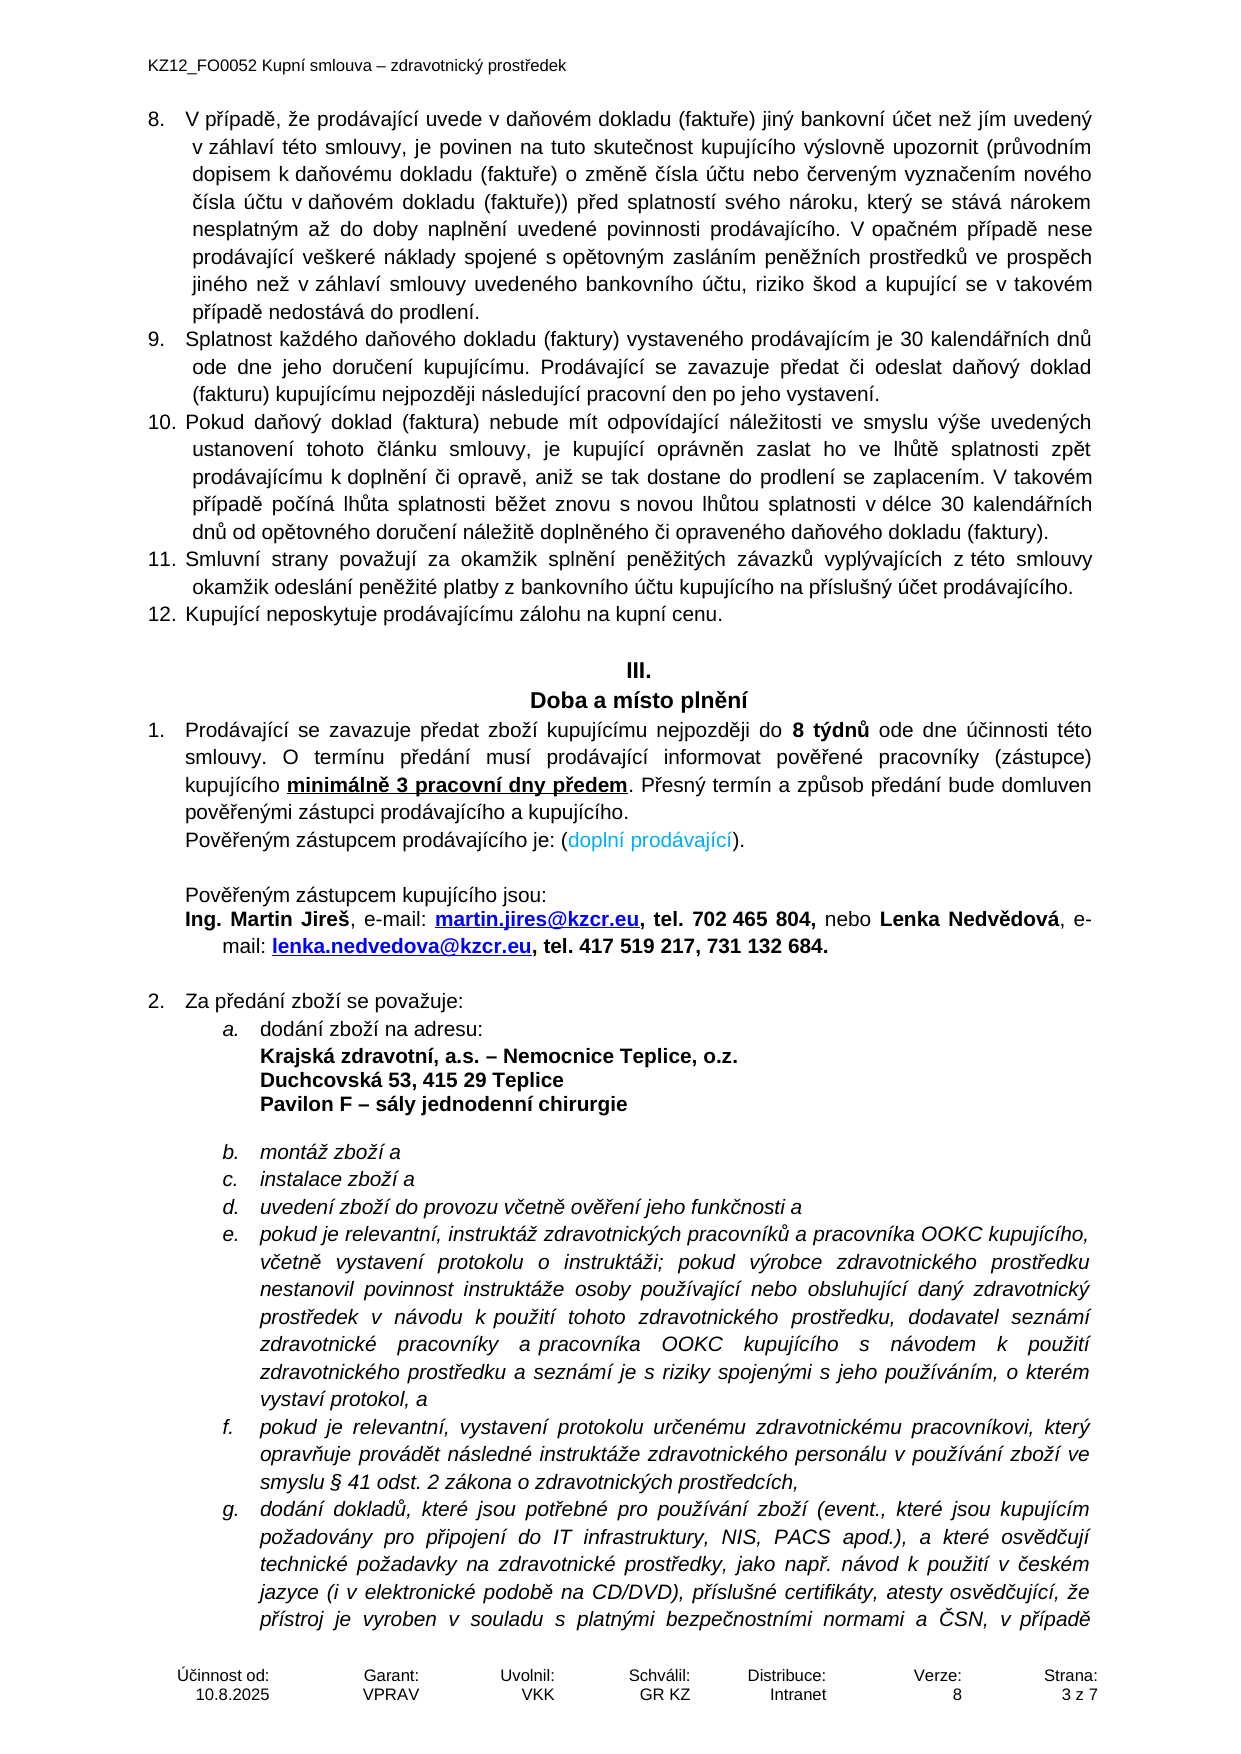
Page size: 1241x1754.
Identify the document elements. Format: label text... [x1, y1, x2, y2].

list V případě, že prodávající uvede v daňovém dokladu (faktuře) jiný bankovní účet než jím uvedený v záhlaví této smlouvy, je povinen na tuto skutečnost kupujícího výslovně upozornit (průvodním dopisem k daňovému dokladu (faktuře) o změně čísla účtu nebo červeným vyznačením nového čísla účtu v daňovém dokladu (faktuře)) před splatností svého nároku, který se stává nárokem nesplatným až do doby naplnění uvedené povinnosti prodávajícího. V opačném případě nese prodávající veškeré náklady spojené s opětovným zasláním peněžních prostředků ve prospěch jiného než v záhlaví smlouvy uvedeného bankovního účtu, riziko škod a kupující se v takovém případě nedostává do prodlení. [148, 107, 1093, 323]
list dodání zboží na adresu: [222, 1016, 1093, 1040]
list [222, 1497, 1093, 1631]
subtitle Doba a místo plnění [185, 687, 1093, 713]
list Pokud daňový doklad (faktura) nebude mít odpovídající náležitosti ve smyslu výše uvedených ustanovení tohoto článku smlouvy, je kupující oprávněn zaslat ho ve lhůtě splatnosti zpět prodávajícímu k doplnění či opravě, aniž se tak dostane do prodlení se zaplacením. V takovém případě počíná lhůta splatnosti běžet znovu s novou lhůtou splatnosti v délce 30 kalendářních dnů od opětovného doručení náležitě doplněného či opraveného daňového dokladu (faktury). [148, 409, 1093, 543]
list Prodávající se zavazuje předat zboží kupujícímu nejpozději do 8 týdnů ode dne účinnosti této smlouvy. O termínu předání musí prodávající informovat pověřené pracovníky (zástupce) kupujícího minimálně 3 pracovní dny předem. Přesný termín a způsob předání bude domluven pověřenými zástupci prodávajícího a kupujícího. [148, 717, 1093, 824]
list Kupující neposkytuje prodávajícímu zálohu na kupní cenu. [148, 602, 1093, 626]
list uvedení zboží do provozu včetně ověření jeho funkčnosti a [222, 1195, 1093, 1219]
list Splatnost každého daňového dokladu (faktury) vystaveného prodávajícím je 30 kalendářních dnů ode dne jeho doručení kupujícímu. Prodávající se zavazuje předat či odeslat daňový doklad (fakturu) kupujícímu nejpozději následující pracovní den po jeho vystavení. [148, 327, 1093, 406]
text Pověřeným zástupcem kupujícího jsou: [185, 882, 1093, 906]
text III. [185, 657, 1093, 683]
list pokud je relevantní, instruktáž zdravotnických pracovníků a pracovníka OOKC kupujícího, včetně vystavení protokolu o instruktáži; pokud výrobce zdravotnického prostředku nestanovil povinnost instruktáže osoby používající nebo obsluhující daný zdravotnický prostředek v návodu k použití tohoto zdravotnického prostředku, dodavatel seznámí zdravotnické pracovníky a pracovníka OOKC kupujícího s návodem k použití zdravotnického prostředku a seznámí je s riziky spojenými s jeho používáním, o kterém vystaví protokol, a [222, 1222, 1093, 1411]
list instalace zboží a [222, 1167, 1093, 1191]
list Krajská zdravotní, a.s. – Nemocnice Teplice, o.z. [260, 1044, 1093, 1068]
list Pavilon F – sály jednodenní chirurgie [260, 1092, 1093, 1116]
list pokud je relevantní, vystavení protokolu určenému zdravotnickému pracovníkovi, který opravňuje provádět následné instruktáže zdravotnického personálu v používání zboží ve smyslu § 41 odst. 2 zákona o zdravotnických prostředcích, [222, 1415, 1093, 1494]
list Smluvní strany považují za okamžik splnění peněžitých závazků vyplývajících z této smlouvy okamžik odeslání peněžité platby z bankovního účtu kupujícího na příslušný účet prodávajícího. [148, 547, 1093, 598]
list Za předání zboží se považuje: [148, 989, 1093, 1013]
text Pověřeným zástupcem prodávajícího je: (doplní prodávající). [185, 827, 1093, 851]
text Ing. Martin Jireš, e-mail: martin.jires@kzcr.eu, tel. 702 465 804, nebo Lenka Nedvědová, e-mail: lenka.nedvedova@kzcr.eu, tel. 417 519 217, 731 132 684. [185, 906, 1093, 958]
list montáž zboží a [222, 1140, 1093, 1164]
list Duchcovská 53, 415 29 Teplice [260, 1068, 1093, 1092]
